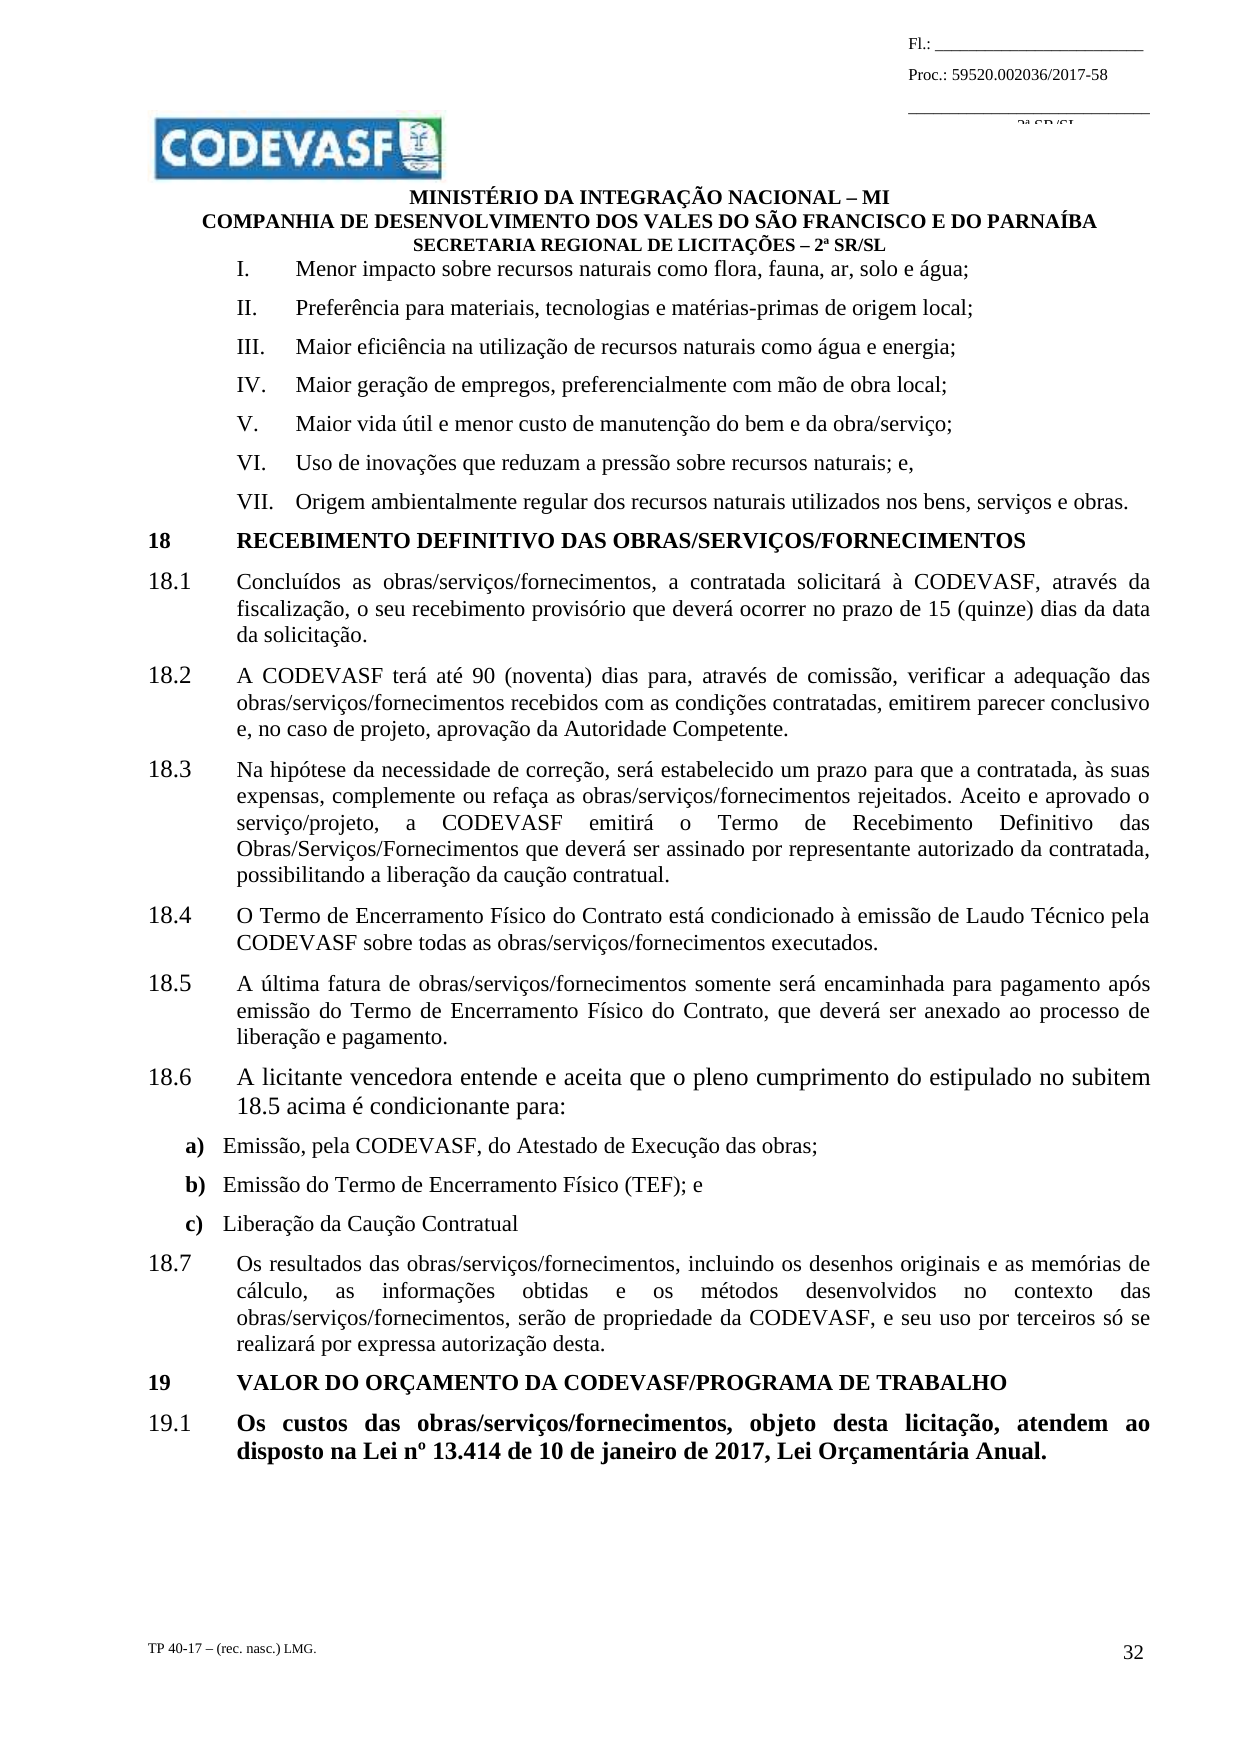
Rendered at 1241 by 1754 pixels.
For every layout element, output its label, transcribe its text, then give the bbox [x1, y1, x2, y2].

list Maior geração de empregos, preferencialmente com mão de obra local; [236, 372, 1152, 398]
list Liberação da Caução Contratual [185, 1210, 1152, 1236]
picture [147, 110, 448, 186]
list Uso de inovações que reduzam a pressão sobre recursos naturais; e, [236, 449, 1152, 476]
list Emissão do Termo de Encerramento Físico (TEF); e [185, 1171, 1152, 1197]
list A última fatura de obras/serviços/fornecimentos somente será encaminhada para pagamento após emissão do Termo de Encerramento Físico do Contrato, que deverá ser anexado ao processo de liberação e pagamento. [148, 968, 1152, 1049]
list O Termo de Encerramento Físico do Contrato está condicionado à emissão de Laudo Técnico pela CODEVASF sobre todas as obras/serviços/fornecimentos executados. [148, 900, 1152, 956]
list RECEBIMENTO DEFINITIVO DAS OBRAS/SERVIÇOS/FORNECIMENTOS [148, 527, 1152, 553]
list A licitante vencedora entende e aceita que o pleno cumprimento do estipulado no subitem 18.5 acima é condicionante para: [148, 1062, 1152, 1119]
list VALOR DO ORÇAMENTO DA CODEVASF/PROGRAMA DE TRABALHO [148, 1369, 1152, 1395]
list Menor impacto sobre recursos naturais como flora, fauna, ar, solo e água; [236, 255, 1152, 281]
list Concluídos as obras/serviços/fornecimentos, a contratada solicitará à CODEVASF, através da fiscalização, o seu recebimento provisório que deverá ocorrer no prazo de 15 (quinze) dias da data da solicitação. [148, 566, 1152, 647]
list Emissão, pela CODEVASF, do Atestado de Execução das obras; [185, 1132, 1152, 1158]
list Maior vida útil e menor custo de manutenção do bem e da obra/serviço; [236, 410, 1152, 437]
list Os resultados das obras/serviços/fornecimentos, incluindo os desenhos originais e as memórias de cálculo, as informações obtidas e os métodos desenvolvidos no contexto das obras/serviços/fornecimentos, serão de propriedade da CODEVASF, e seu uso por terceiros só se realizará por expressa autorização desta. [148, 1248, 1152, 1356]
list Origem ambientalmente regular dos recursos naturais utilizados nos bens, serviços e obras. [236, 488, 1152, 514]
list Preferência para materiais, tecnologias e matérias-primas de origem local; [236, 294, 1152, 320]
list Maior eficiência na utilização de recursos naturais como água e energia; [236, 333, 1152, 359]
list A CODEVASF terá até 90 (noventa) dias para, através de comissão, verificar a adequação das obras/serviços/fornecimentos recebidos com as condições contratadas, emitirem parecer conclusivo e, no caso de projeto, aprovação da Autoridade Competente. [148, 660, 1152, 741]
list Na hipótese da necessidade de correção, será estabelecido um prazo para que a contratada, às suas expensas, complemente ou refaça as obras/serviços/fornecimentos rejeitados. Aceito e aprovado o serviço/projeto, a CODEVASF emitirá o Termo de Recebimento Definitivo das Obras/Serviços/Fornecimentos que deverá ser assinado por representante autorizado da contratada, possibilitando a liberação da caução contratual. [148, 754, 1152, 888]
list Os custos das obras/serviços/fornecimentos, objeto desta licitação, atendem ao disposto na Lei nº 13.414 de 10 de janeiro de 2017, Lei Orçamentária Anual. [148, 1408, 1152, 1465]
